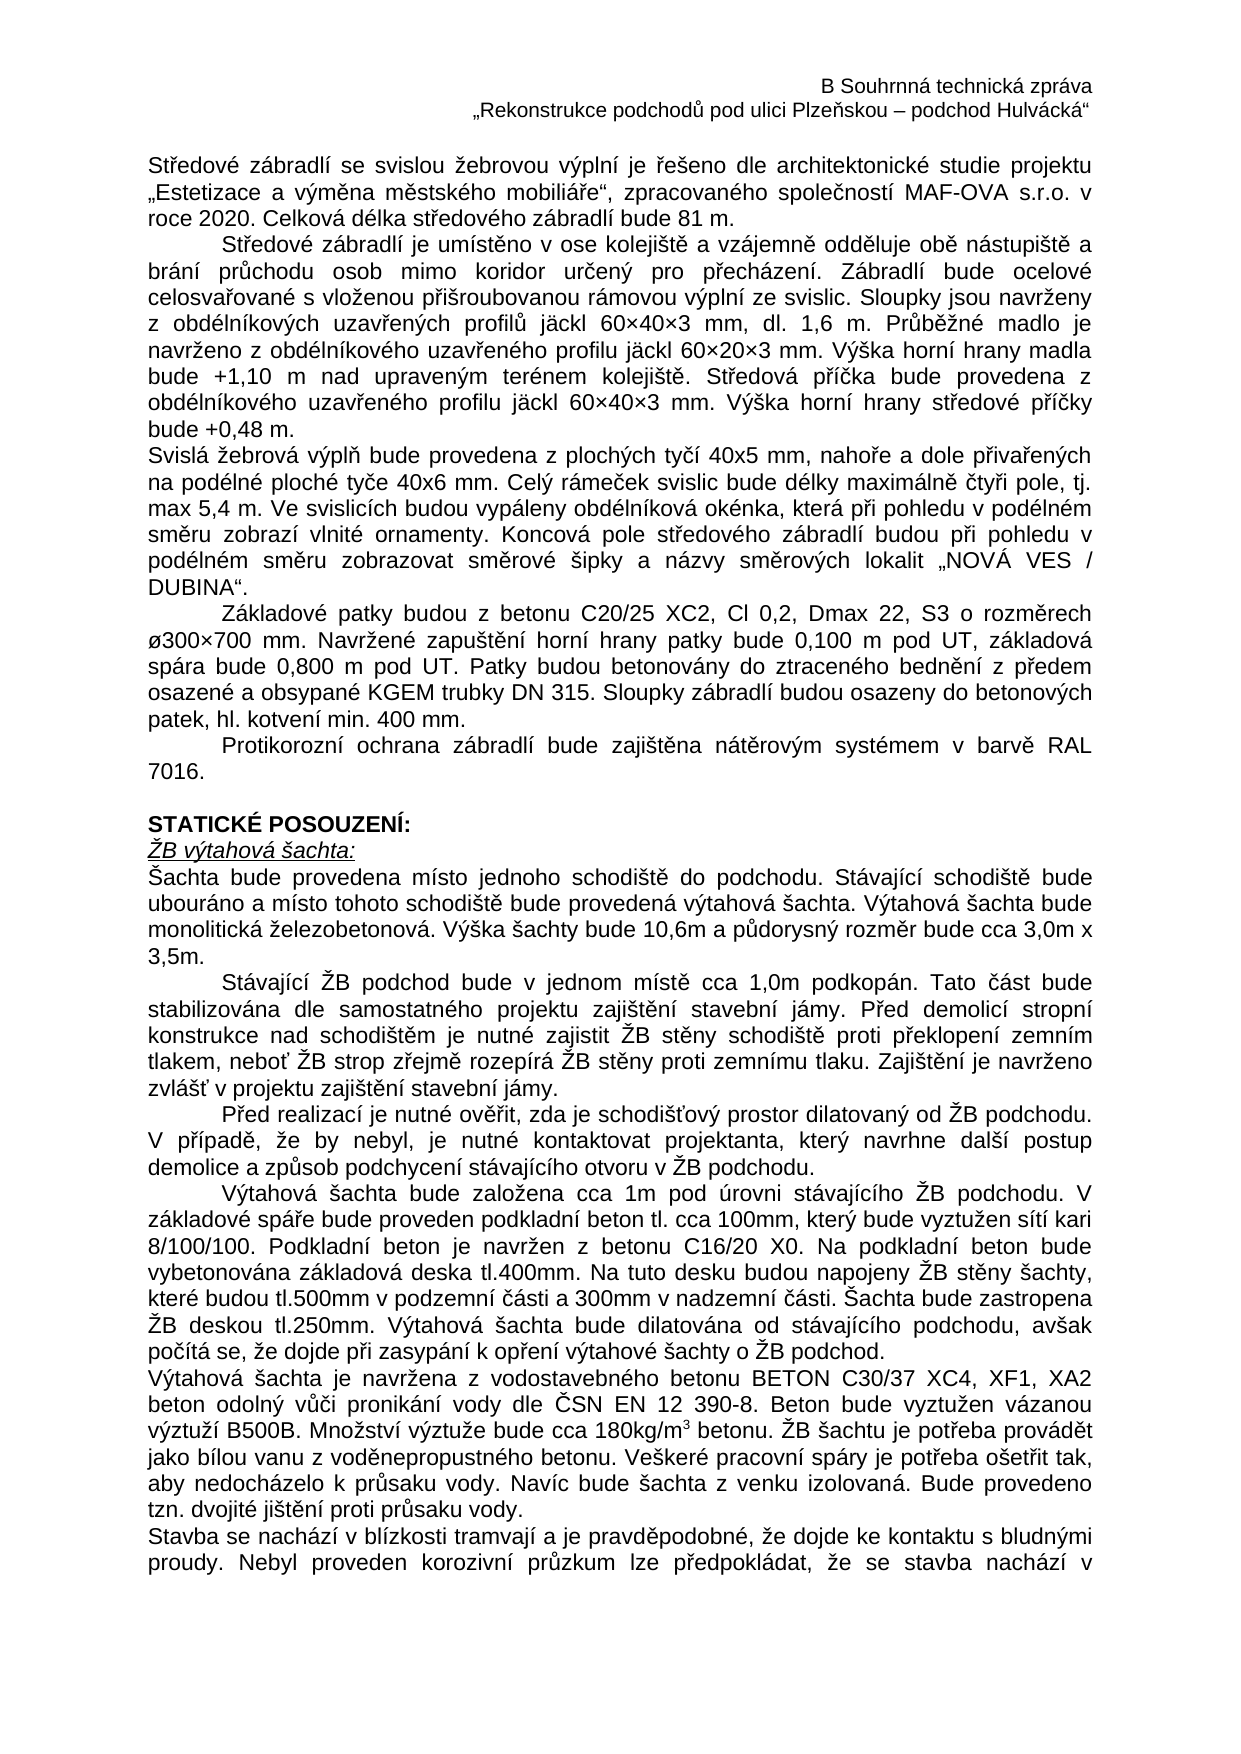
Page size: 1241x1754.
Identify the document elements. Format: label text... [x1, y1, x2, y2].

text Šachta bude provedena místo jednoho schodiště do podchodu. Stávající schodiště bude ubouráno a místo tohoto schodiště bude provedená výtahová šachta. Výtahová šachta bude monolitická železobetonová. Výška šachty bude 10,6m a půdorysný rozměr bude cca 3,0m x 3,5m. [148, 864, 1093, 969]
text Středové zábradlí se svislou žebrovou výplní je řešeno dle architektonické studie projektu „Estetizace a výměna městského mobiliáře“, zpracovaného společností MAF-OVA s.r.o. v roce 2020. Celková délka středového zábradlí bude 81 m. [148, 152, 1093, 231]
text Středové zábradlí je umístěno v ose kolejiště a vzájemně odděluje obě nástupiště a brání průchodu osob mimo koridor určený pro přecházení. Zábradlí bude ocelové celosvařované s vloženou přišroubovanou rámovou výplní ze svislic. Sloupky jsou navrženy z obdélníkových uzavřených profilů jäckl 60×40×3 mm, dl. 1,6 m. Průběžné madlo je navrženo z obdélníkového uzavřeného profilu jäckl 60×20×3 mm. Výška horní hrany madla bude +1,10 m nad upraveným terénem kolejiště. Středová příčka bude provedena z obdélníkového uzavřeného profilu jäckl 60×40×3 mm. Výška horní hrany středové příčky bude +0,48 m. [148, 231, 1093, 442]
text Výtahová šachta bude založena cca 1m pod úrovni stávajícího ŽB podchodu. V základové spáře bude proveden podkladní beton tl. cca 100mm, který bude vyztužen sítí kari 8/100/100. Podkladní beton je navržen z betonu C16/20 X0. Na podkladní beton bude vybetonována základová deska tl.400mm. Na tuto desku budou napojeny ŽB stěny šachty, které budou tl.500mm v podzemní části a 300mm v nadzemní části. Šachta bude zastropena ŽB deskou tl.250mm. Výtahová šachta bude dilatována od stávajícího podchodu, avšak počítá se, že dojde při zasypání k opření výtahové šachty o ŽB podchod. [148, 1180, 1093, 1364]
text Protikorozní ochrana zábradlí bude zajištěna nátěrovým systémem v barvě RAL 7016. [148, 732, 1093, 785]
text Základové patky budou z betonu C20/25 XC2, Cl 0,2, Dmax 22, S3 o rozměrech ø300×700 mm. Navržené zapuštění horní hrany patky bude 0,100 m pod UT, základová spára bude 0,800 m pod UT. Patky budou betonovány do ztraceného bednění z předem osazené a obsypané KGEM trubky DN 315. Sloupky zábradlí budou osazeny do betonových patek, hl. kotvení min. 400 mm. [148, 600, 1093, 732]
text Před realizací je nutné ověřit, zda je schodišťový prostor dilatovaný od ŽB podchodu. V případě, že by nebyl, je nutné kontaktovat projektanta, který navrhne další postup demolice a způsob podchycení stávajícího otvoru v ŽB podchodu. [148, 1101, 1093, 1180]
text STATICKÉ POSOUZENÍ: [148, 811, 1093, 837]
text ŽB výtahová šachta: [148, 837, 1093, 864]
text Svislá žebrová výplň bude provedena z plochých tyčí 40x5 mm, nahoře a dole přivařených na podélné ploché tyče 40x6 mm. Celý rámeček svislic bude délky maximálně čtyři pole, tj. max 5,4 m. Ve svislicích budou vypáleny obdélníková okénka, která při pohledu v podélném směru zobrazí vlnité ornamenty. Koncová pole středového zábradlí budou při pohledu v podélném směru zobrazovat směrové šipky a názvy směrových lokalit „NOVÁ VES / DUBINA“. [148, 442, 1093, 600]
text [148, 1523, 1093, 1575]
text Výtahová šachta je navržena z vodostavebného betonu BETON C30/37 XC4, XF1, XA2 beton odolný vůči pronikání vody dle ČSN EN 12 390-8. Beton bude vyztužen vázanou výztuží B500B. Množství výztuže bude cca 180kg/m3 betonu. ŽB šachtu je potřeba provádět jako bílou vanu z voděnepropustného betonu. Veškeré pracovní spáry je potřeba ošetřit tak, aby nedocházelo k průsaku vody. Navíc bude šachta z venku izolovaná. Bude provedeno tzn. dvojité jištění proti průsaku vody. [148, 1364, 1093, 1523]
text Stávající ŽB podchod bude v jednom místě cca 1,0m podkopán. Tato část bude stabilizována dle samostatného projektu zajištění stavební jámy. Před demolicí stropní konstrukce nad schodištěm je nutné zajistit ŽB stěny schodiště proti překlopení zemním tlakem, neboť ŽB strop zřejmě rozepírá ŽB stěny proti zemnímu tlaku. Zajištění je navrženo zvlášť v projektu zajištění stavební jámy. [148, 969, 1093, 1101]
